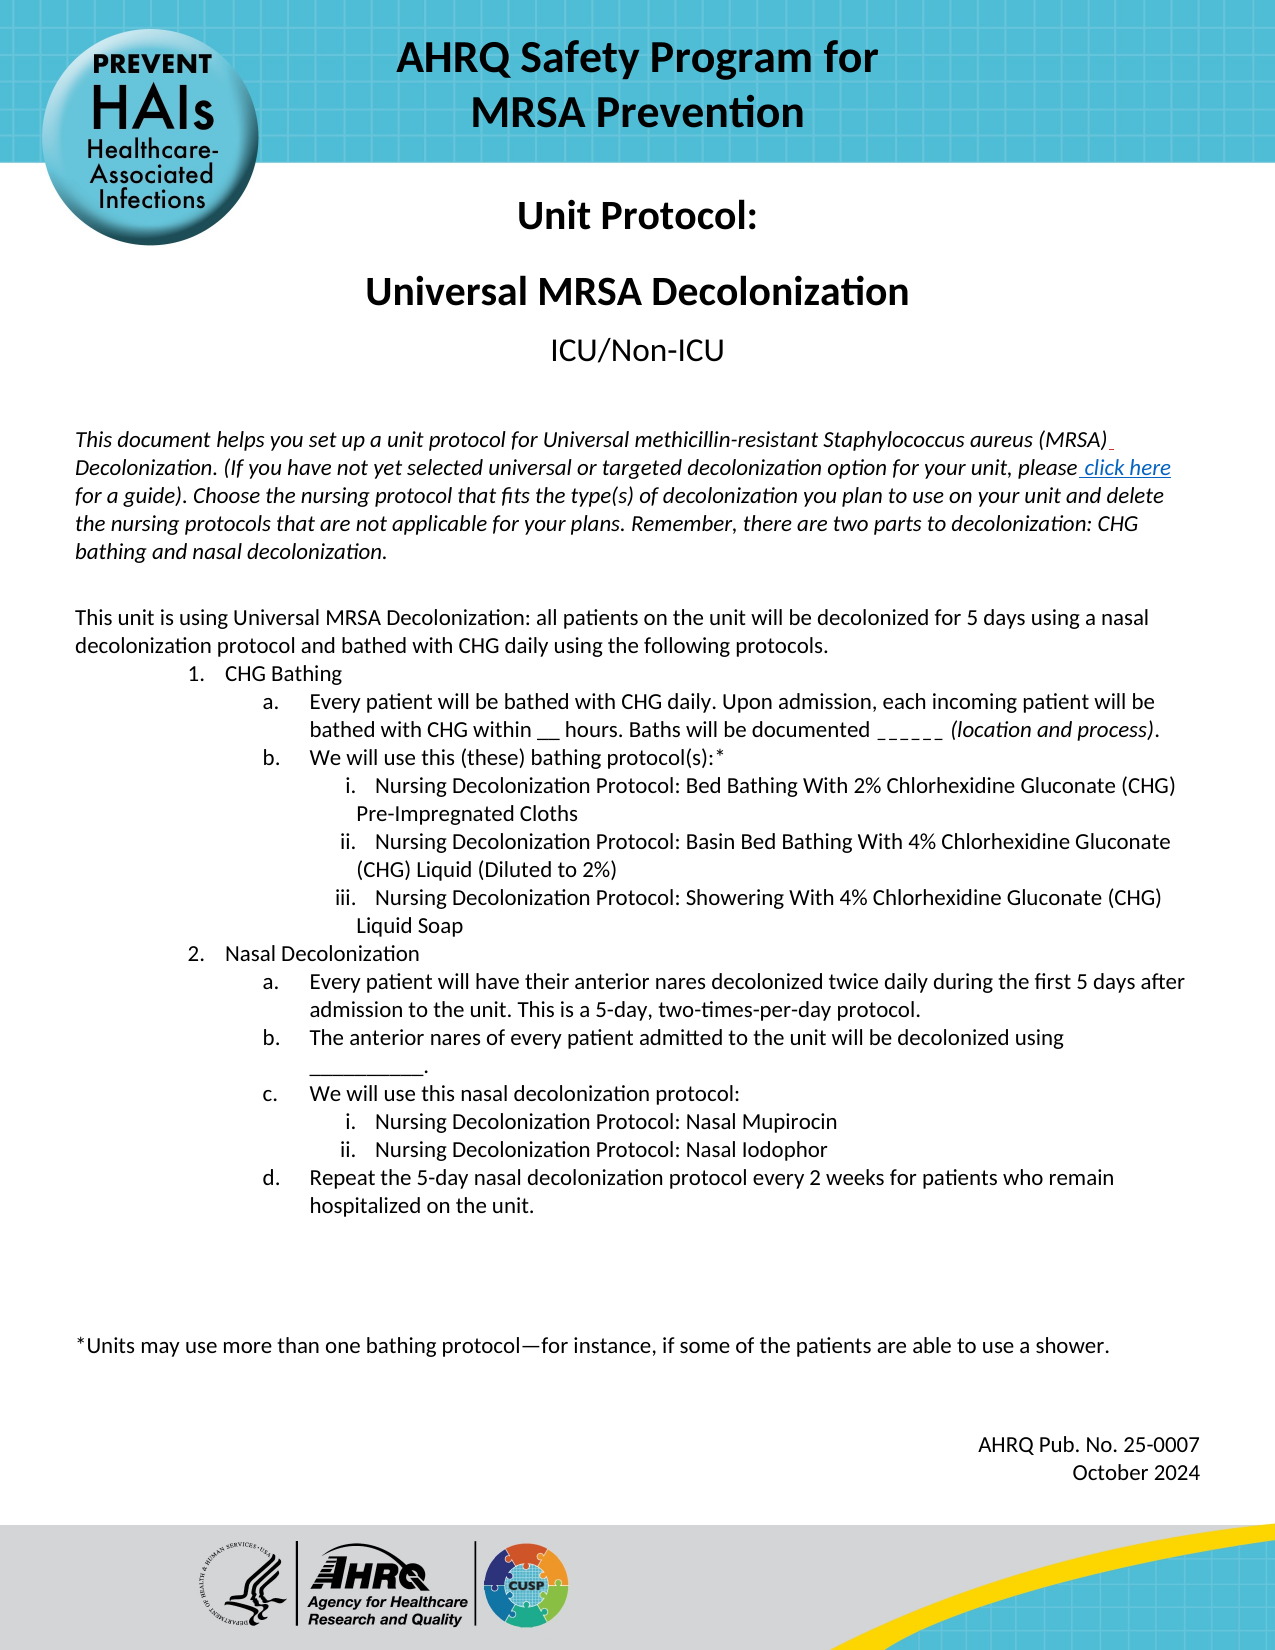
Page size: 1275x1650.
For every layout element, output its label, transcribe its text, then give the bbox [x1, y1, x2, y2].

text AHRQ Pub. No. 25-0007 [75, 1431, 1200, 1458]
list We will use this (these) bathing protocol(s):* [262, 743, 1200, 771]
list Nursing Decolonization Protocol: Showering With 4% Chlorhexidine Gluconate (CHG) Liquid Soap [356, 883, 1200, 939]
subtitle ICU/Non-ICU [75, 328, 1200, 369]
title Universal MRSA Decolonization [300, 265, 975, 316]
list The anterior nares of every patient admitted to the unit will be decolonized using __________. [262, 1023, 1200, 1079]
title Unit Protocol: [300, 189, 975, 240]
list Nursing Decolonization Protocol: Bed Bathing With 2% Chlorhexidine Gluconate (CHG) Pre-Impregnated Cloths [356, 771, 1200, 827]
list Every patient will have their anterior nares decolonized twice daily during the first 5 days after admission to the unit. This is a 5-day, two-times-per-day protocol. [262, 967, 1200, 1023]
text This unit is using Universal MRSA Decolonization: all patients on the unit will be decolonized for 5 days using a nasal decolonization protocol and bathed with CHG daily using the following protocols. [75, 603, 1200, 659]
list Nursing Decolonization Protocol: Nasal Iodophor [356, 1135, 1200, 1163]
list Nasal Decolonization [187, 939, 1200, 967]
list We will use this nasal decolonization protocol: [262, 1079, 1200, 1107]
text *Units may use more than one bathing protocol—for instance, if some of the patients are able to use a shower. [75, 1331, 1200, 1359]
picture [0, 0, 1275, 1650]
list Nursing Decolonization Protocol: Basin Bed Bathing With 4% Chlorhexidine Gluconate (CHG) Liquid (Diluted to 2%) [356, 827, 1200, 883]
list Repeat the 5-day nasal decolonization protocol every 2 weeks for patients who remain hospitalized on the unit. [262, 1163, 1200, 1219]
list Nursing Decolonization Protocol: Nasal Mupirocin [356, 1107, 1200, 1135]
text This document helps you set up a unit protocol for Universal methicillin-resistant Staphylococcus aureus (MRSA) Decolonization. (If you have not yet selected universal or targeted decolonization option for your unit, please click here for a guide). Choose the nursing protocol that fits the type(s) of decolonization you plan to use on your unit and delete the nursing protocols that are not applicable for your plans. Remember, there are two parts to decolonization: CHG bathing and nasal decolonization. [75, 425, 1200, 565]
list CHG Bathing [187, 659, 1200, 687]
list Every patient will be bathed with CHG daily. Upon admission, each incoming patient will be bathed with CHG within __ hours. Baths will be documented ______ (location and process). [262, 687, 1200, 743]
text October 2024 [75, 1458, 1200, 1487]
